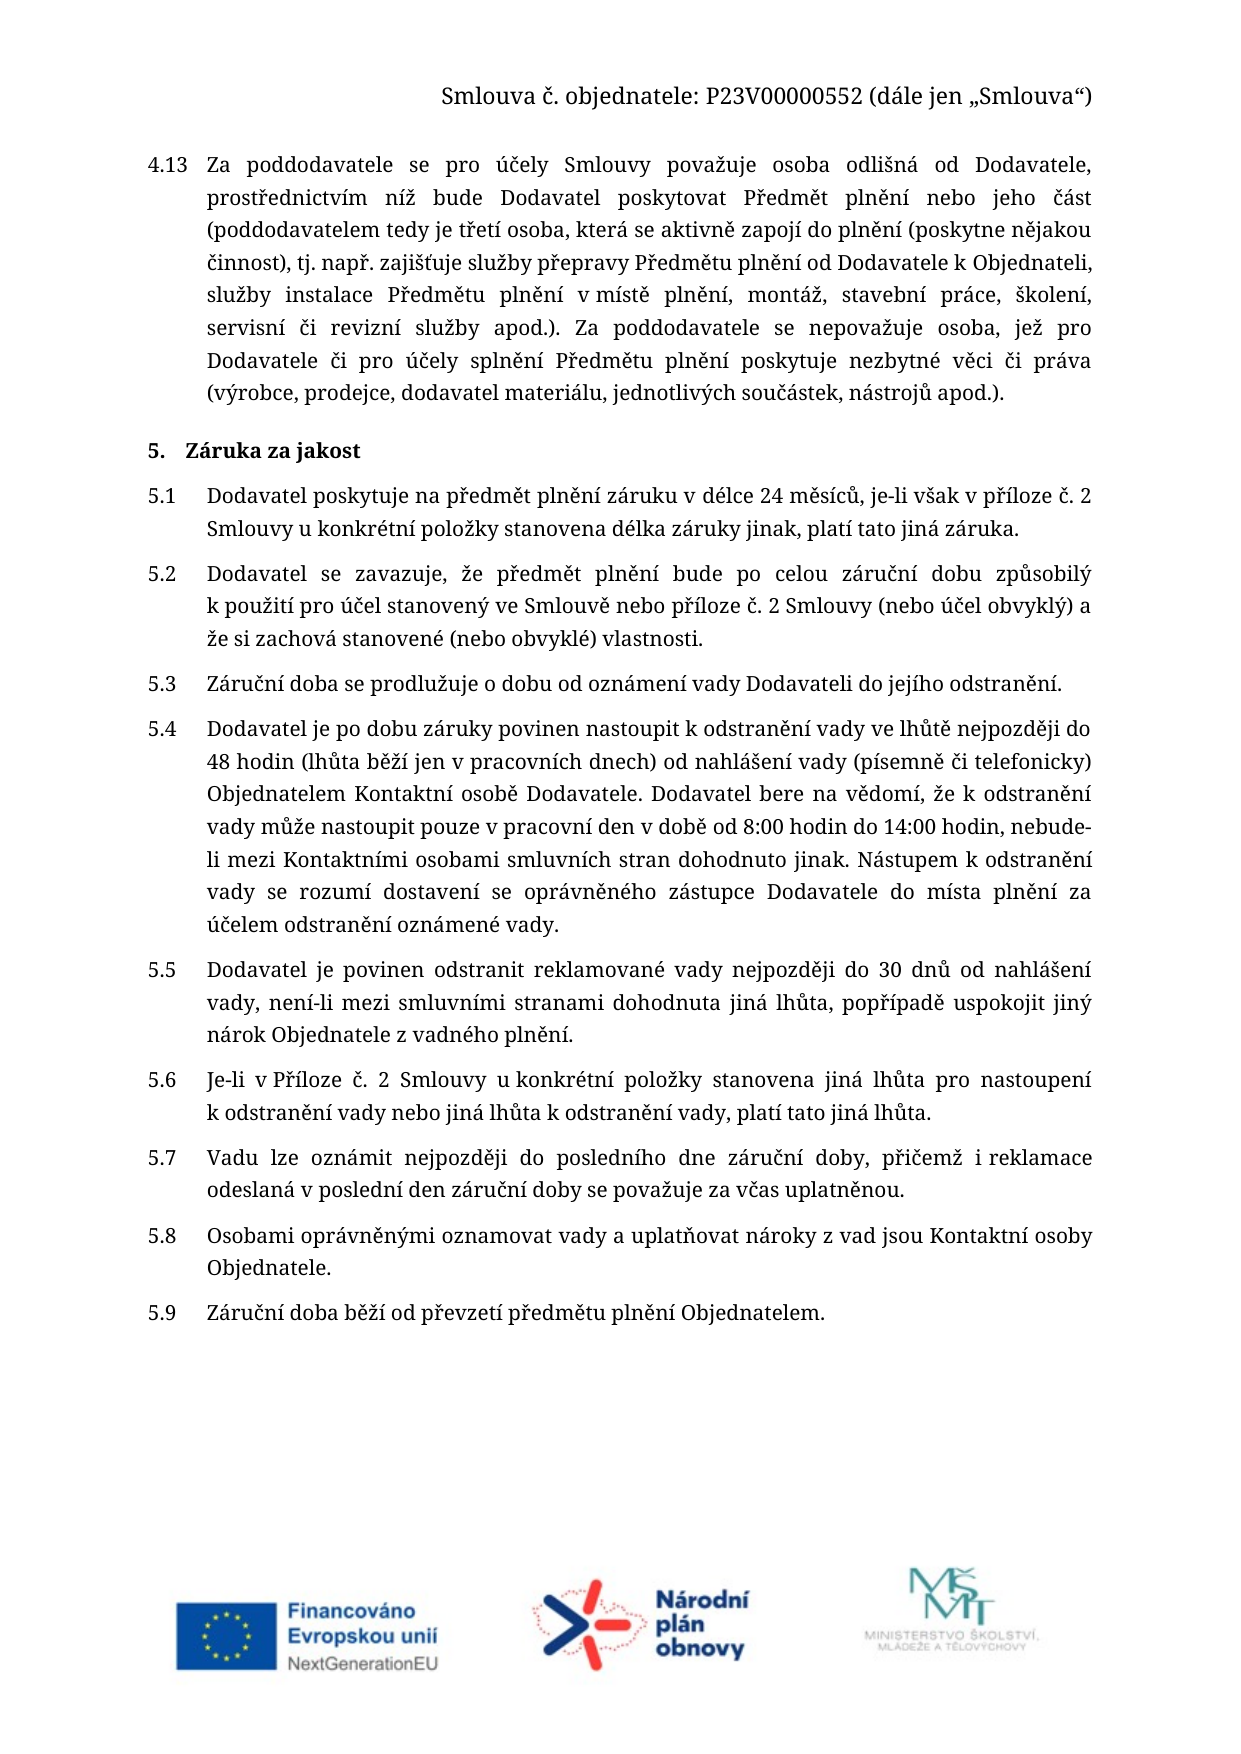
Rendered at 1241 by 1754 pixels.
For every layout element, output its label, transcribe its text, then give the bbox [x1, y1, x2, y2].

list Za poddodavatele se pro účely Smlouvy považuje osoba odlišná od Dodavatele, prostřednictvím níž bude Dodavatel poskytovat Předmět plnění nebo jeho část (poddodavatelem tedy je třetí osoba, která se aktivně zapojí do plnění (poskytne nějakou činnost), tj. např. zajišťuje služby přepravy Předmětu plnění od Dodavatele k Objednateli, služby instalace Předmětu plnění v místě plnění, montáž, stavební práce, školení, servisní či revizní služby apod.). Za poddodavatele se nepovažuje osoba, jež pro Dodavatele či pro účely splnění Předmětu plnění poskytuje nezbytné věci či práva (výrobce, prodejce, dodavatel materiálu, jednotlivých součástek, nástrojů apod.). [148, 150, 1093, 407]
list Dodavatel poskytuje na předmět plnění záruku v délce 24 měsíců, je-li však v příloze č. 2 Smlouvy u konkrétní položky stanovena délka záruky jinak, platí tato jiná záruka. [148, 481, 1093, 542]
list Osobami oprávněnými oznamovat vady a uplatňovat nároky z vad jsou Kontaktní osoby Objednatele. [148, 1221, 1093, 1282]
picture [147, 1521, 1093, 1698]
list Záruka za jakost [148, 436, 1093, 464]
list Je-li v Příloze č. 2 Smlouvy u konkrétní položky stanovena jiná lhůta pro nastoupení k odstranění vady nebo jiná lhůta k odstranění vady, platí tato jiná lhůta. [148, 1065, 1093, 1126]
list Vadu lze oznámit nejpozději do posledního dne záruční doby, přičemž i reklamace odeslaná v poslední den záruční doby se považuje za včas uplatněnou. [148, 1143, 1093, 1204]
list Záruční doba běží od převzetí předmětu plnění Objednatelem. [148, 1298, 1093, 1327]
list Dodavatel je po dobu záruky povinen nastoupit k odstranění vady ve lhůtě nejpozději do 48 hodin (lhůta běží jen v pracovních dnech) od nahlášení vady (písemně či telefonicky) Objednatelem Kontaktní osobě Dodavatele. Dodavatel bere na vědomí, že k odstranění vady může nastoupit pouze v pracovní den v době od 8:00 hodin do 14:00 hodin, nebude-li mezi Kontaktními osobami smluvních stran dohodnuto jinak. Nástupem k odstranění vady se rozumí dostavení se oprávněného zástupce Dodavatele do místa plnění za účelem odstranění oznámené vady. [148, 714, 1093, 938]
list Dodavatel je povinen odstranit reklamované vady nejpozději do 30 dnů od nahlášení vady, není-li mezi smluvními stranami dohodnuta jiná lhůta, popřípadě uspokojit jiný nárok Objednatele z vadného plnění. [148, 955, 1093, 1049]
list Záruční doba se prodlužuje o dobu od oznámení vady Dodavateli do jejího odstranění. [148, 669, 1093, 698]
list Dodavatel se zavazuje, že předmět plnění bude po celou záruční dobu způsobilý k použití pro účel stanovený ve Smlouvě nebo příloze č. 2 Smlouvy (nebo účel obvyklý) a že si zachová stanovené (nebo obvyklé) vlastnosti. [148, 559, 1093, 652]
